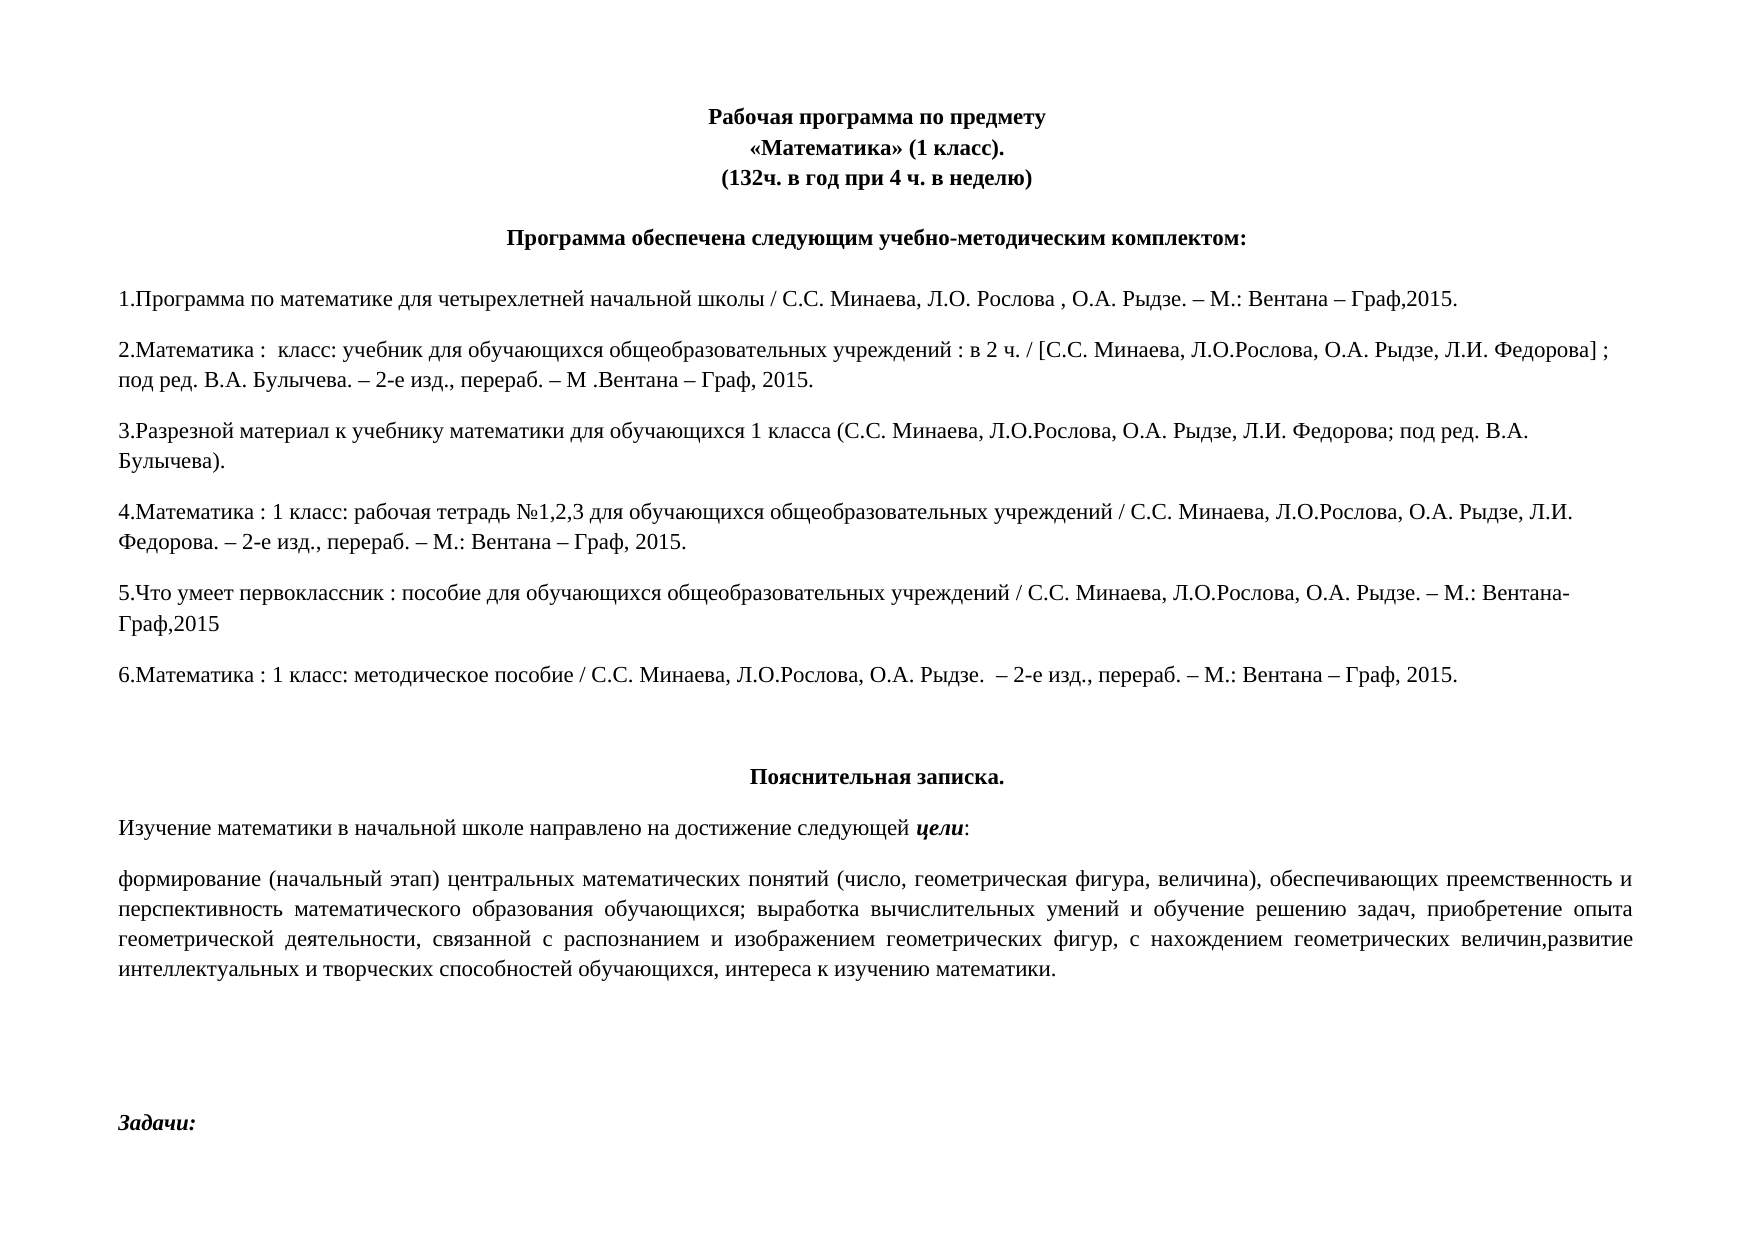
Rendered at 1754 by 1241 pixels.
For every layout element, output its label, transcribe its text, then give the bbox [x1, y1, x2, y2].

text (132ч. в год при 4 ч. в неделю) [118, 164, 1636, 190]
text 4.Математика : 1 класс: рабочая тетрадь №1,2,3 для обучающихся общеобразовательных учреждений / С.С. Минаева, Л.О.Рослова, О.А. Рыдзе, Л.И. Федорова. – 2-е изд., перераб. – М.: Вентана – Граф, 2015. [118, 498, 1636, 555]
text Рабочая программа по предмету [118, 103, 1636, 130]
text 2.Математика : класс: учебник для обучающихся общеобразовательных учреждений : в 2 ч. / [С.С. Минаева, Л.О.Рослова, О.А. Рыдзе, Л.И. Федорова] ; под ред. В.А. Булычева. – 2-е изд., перераб. – М .Вентана – Граф, 2015. [118, 336, 1636, 392]
text Программа обеспечена следующим учебно-методическим комплектом: [118, 224, 1636, 251]
text Изучение математики в начальной школе направлено на достижение следующей цели: [118, 814, 1636, 840]
text формирование (начальный этап) центральных математических понятий (число, геометрическая фигура, величина), обеспечивающих преемственность и перспективность математического образования обучающихся; выработка вычислительных умений и обучение решению задач, приобретение опыта геометрической деятельности, связанной с распознанием и изображением геометрических фигур, с нахождением геометрических величин,развитие интеллектуальных и творческих способностей обучающихся, интереса к изучению математики. [118, 865, 1636, 982]
text Пояснительная записка. [118, 763, 1636, 789]
text 3.Разрезной материал к учебнику математики для обучающихся 1 класса (С.С. Минаева, Л.О.Рослова, О.А. Рыдзе, Л.И. Федорова; под ред. В.А. Булычева). [118, 417, 1636, 473]
text 1.Программа по математике для четырехлетней начальной школы / С.С. Минаева, Л.О. Рослова , О.А. Рыдзе. – М.: Вентана – Граф,2015. [118, 285, 1636, 311]
text Задачи: [118, 1109, 1636, 1135]
text 5.Что умеет первоклассник : пособие для обучающихся общеобразовательных учреждений / С.С. Минаева, Л.О.Рослова, О.А. Рыдзе. – М.: Вентана-Граф,2015 [118, 579, 1636, 636]
text «Математика» (1 класс). [118, 134, 1636, 160]
text 6.Математика : 1 класс: методическое пособие / С.С. Минаева, Л.О.Рослова, О.А. Рыдзе. – 2-е изд., перераб. – М.: Вентана – Граф, 2015. [118, 661, 1636, 687]
